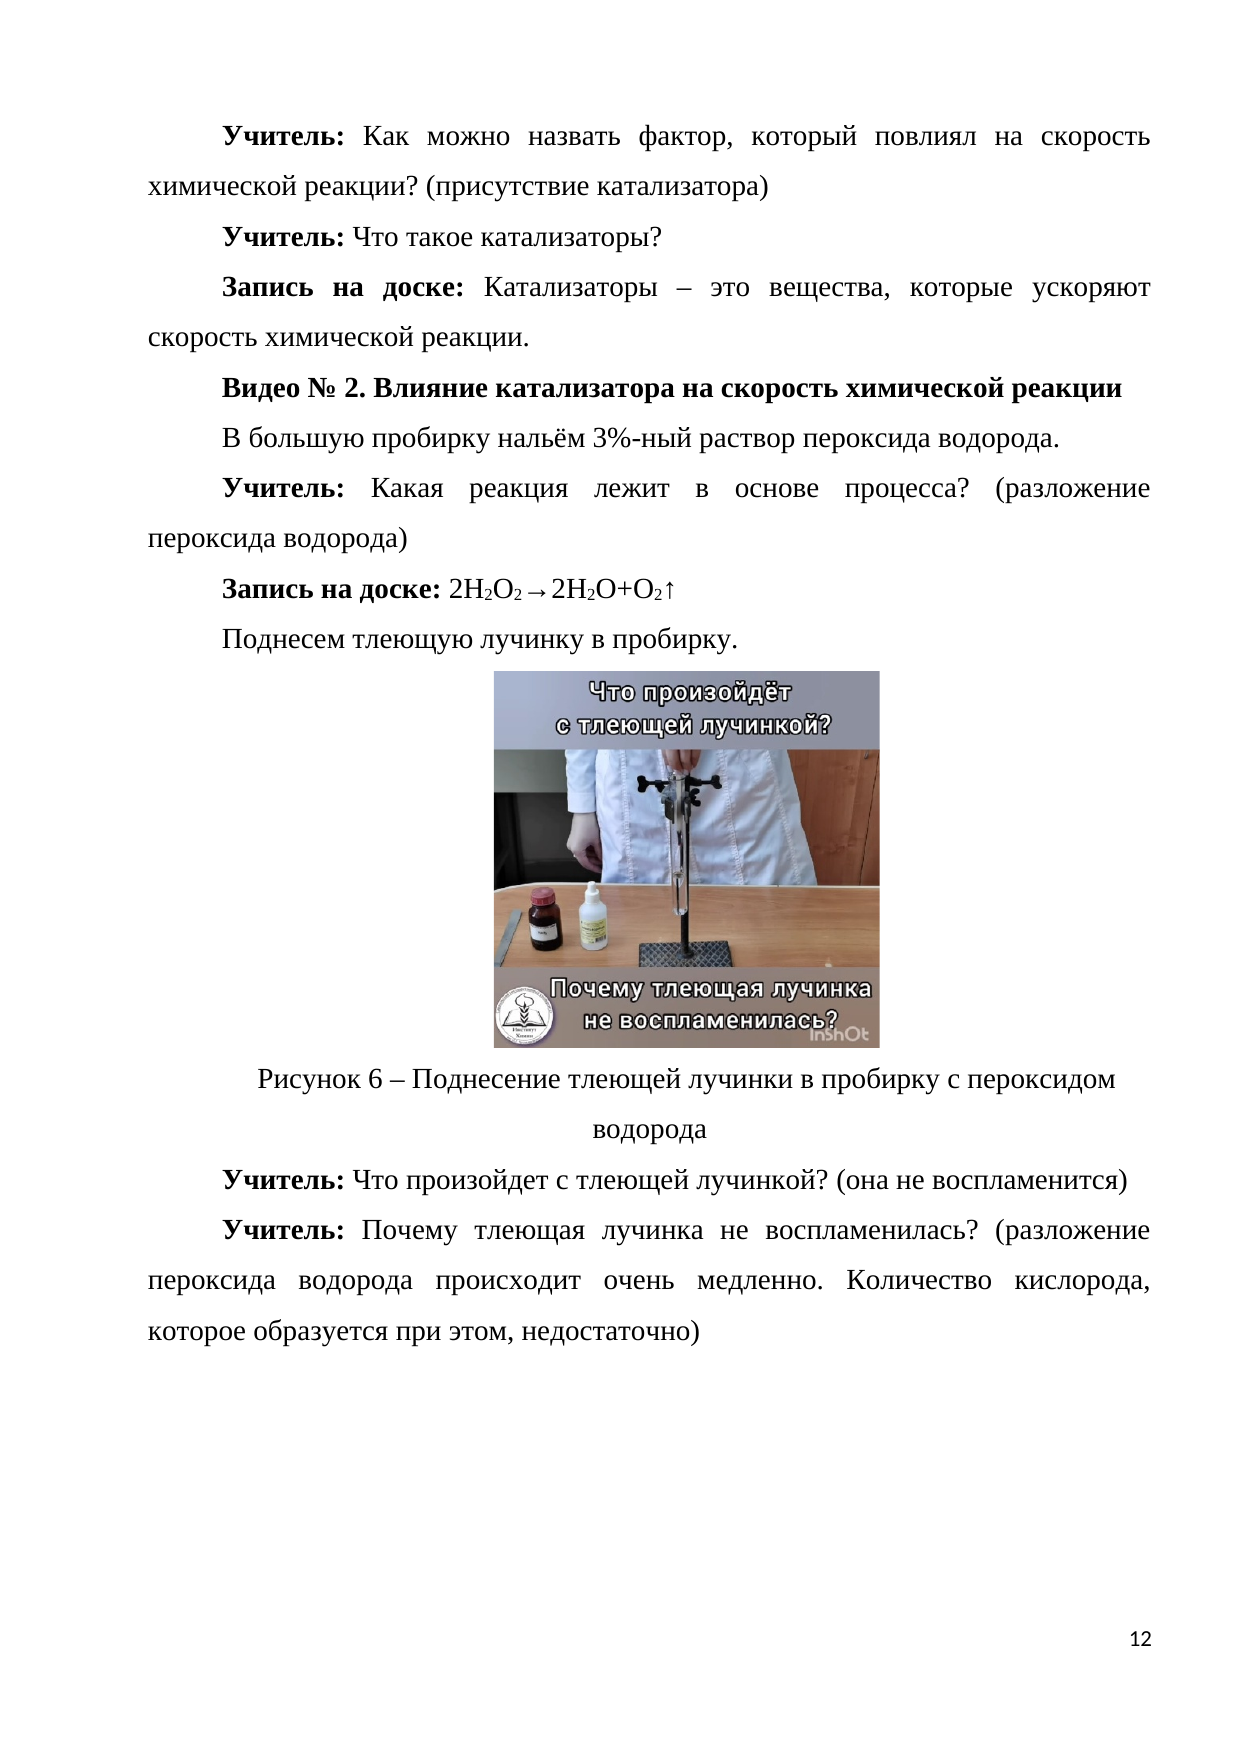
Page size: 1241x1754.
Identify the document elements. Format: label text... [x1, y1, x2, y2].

text Учитель: Какая реакция лежит в основе процесса? (разложение пероксида водорода) [148, 470, 1152, 554]
text Учитель: Что такое катализаторы? [148, 219, 1152, 252]
text В большую пробирку нальём 3%-ный раствор пероксида водорода. [148, 420, 1152, 453]
text Видео № 2. Влияние катализатора на скорость химической реакции [148, 370, 1152, 403]
text Учитель: Почему тлеющая лучинка не воспламенилась? (разложение пероксида водорода происходит очень медленно. Количество кислорода, которое образуется при этом, недостаточно) [148, 1212, 1152, 1346]
text Учитель: Как можно назвать фактор, который повлиял на скорость химической реакции? (присутствие катализатора) [148, 118, 1152, 202]
text Поднесем тлеющую лучинку в пробирку. [148, 621, 1152, 655]
text Запись на доске: Катализаторы – это вещества, которые ускоряют скорость химической реакции. [148, 269, 1152, 353]
picture [493, 671, 880, 1048]
text Запись на доске: 2H2O2→2H2O+O2↑ [148, 571, 1152, 604]
text Рисунок 6 – Поднесение тлеющей лучинки в пробирку с пероксидом водорода [148, 1061, 1152, 1145]
text Учитель: Что произойдет с тлеющей лучинкой? (она не воспламенится) [148, 1162, 1152, 1195]
